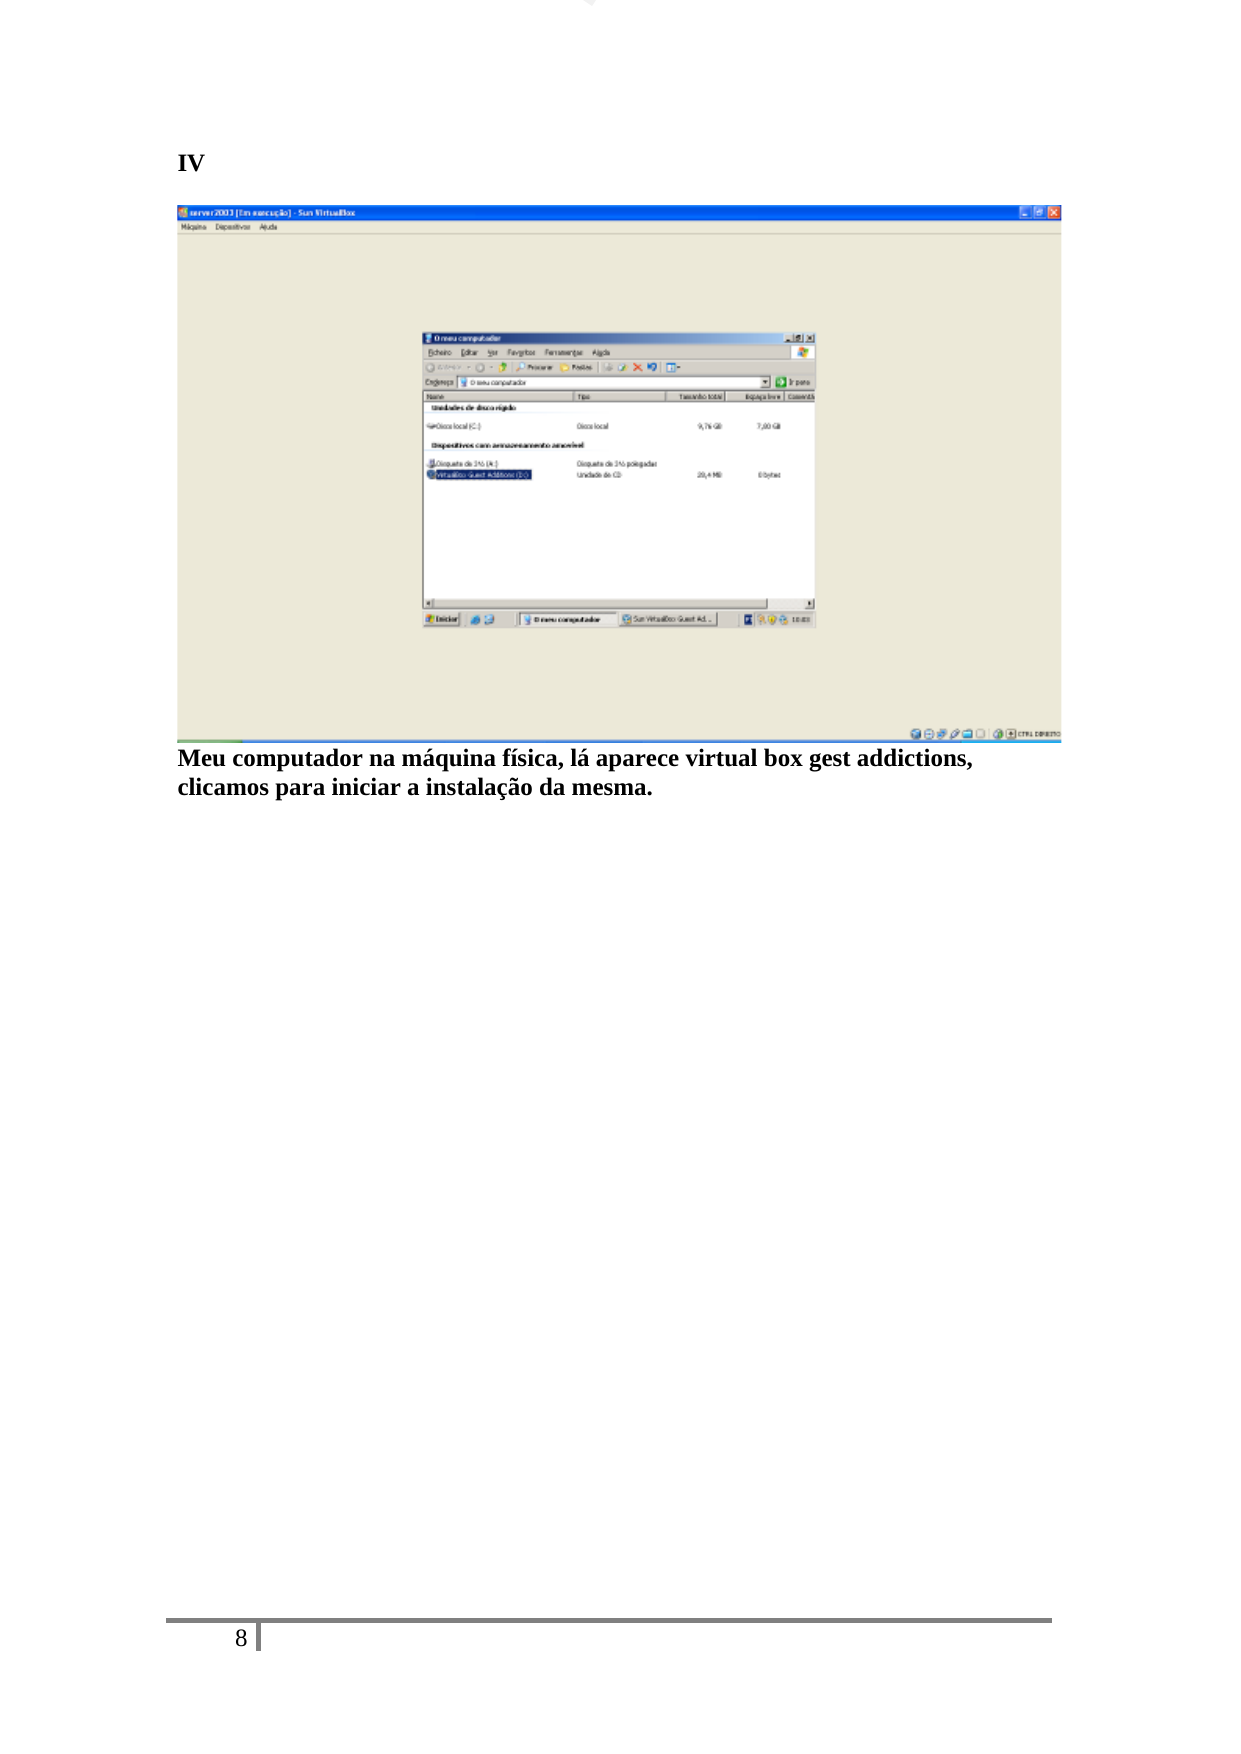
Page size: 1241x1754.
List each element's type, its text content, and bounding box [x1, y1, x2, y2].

text IV [177, 148, 1063, 176]
picture [177, 205, 1062, 743]
